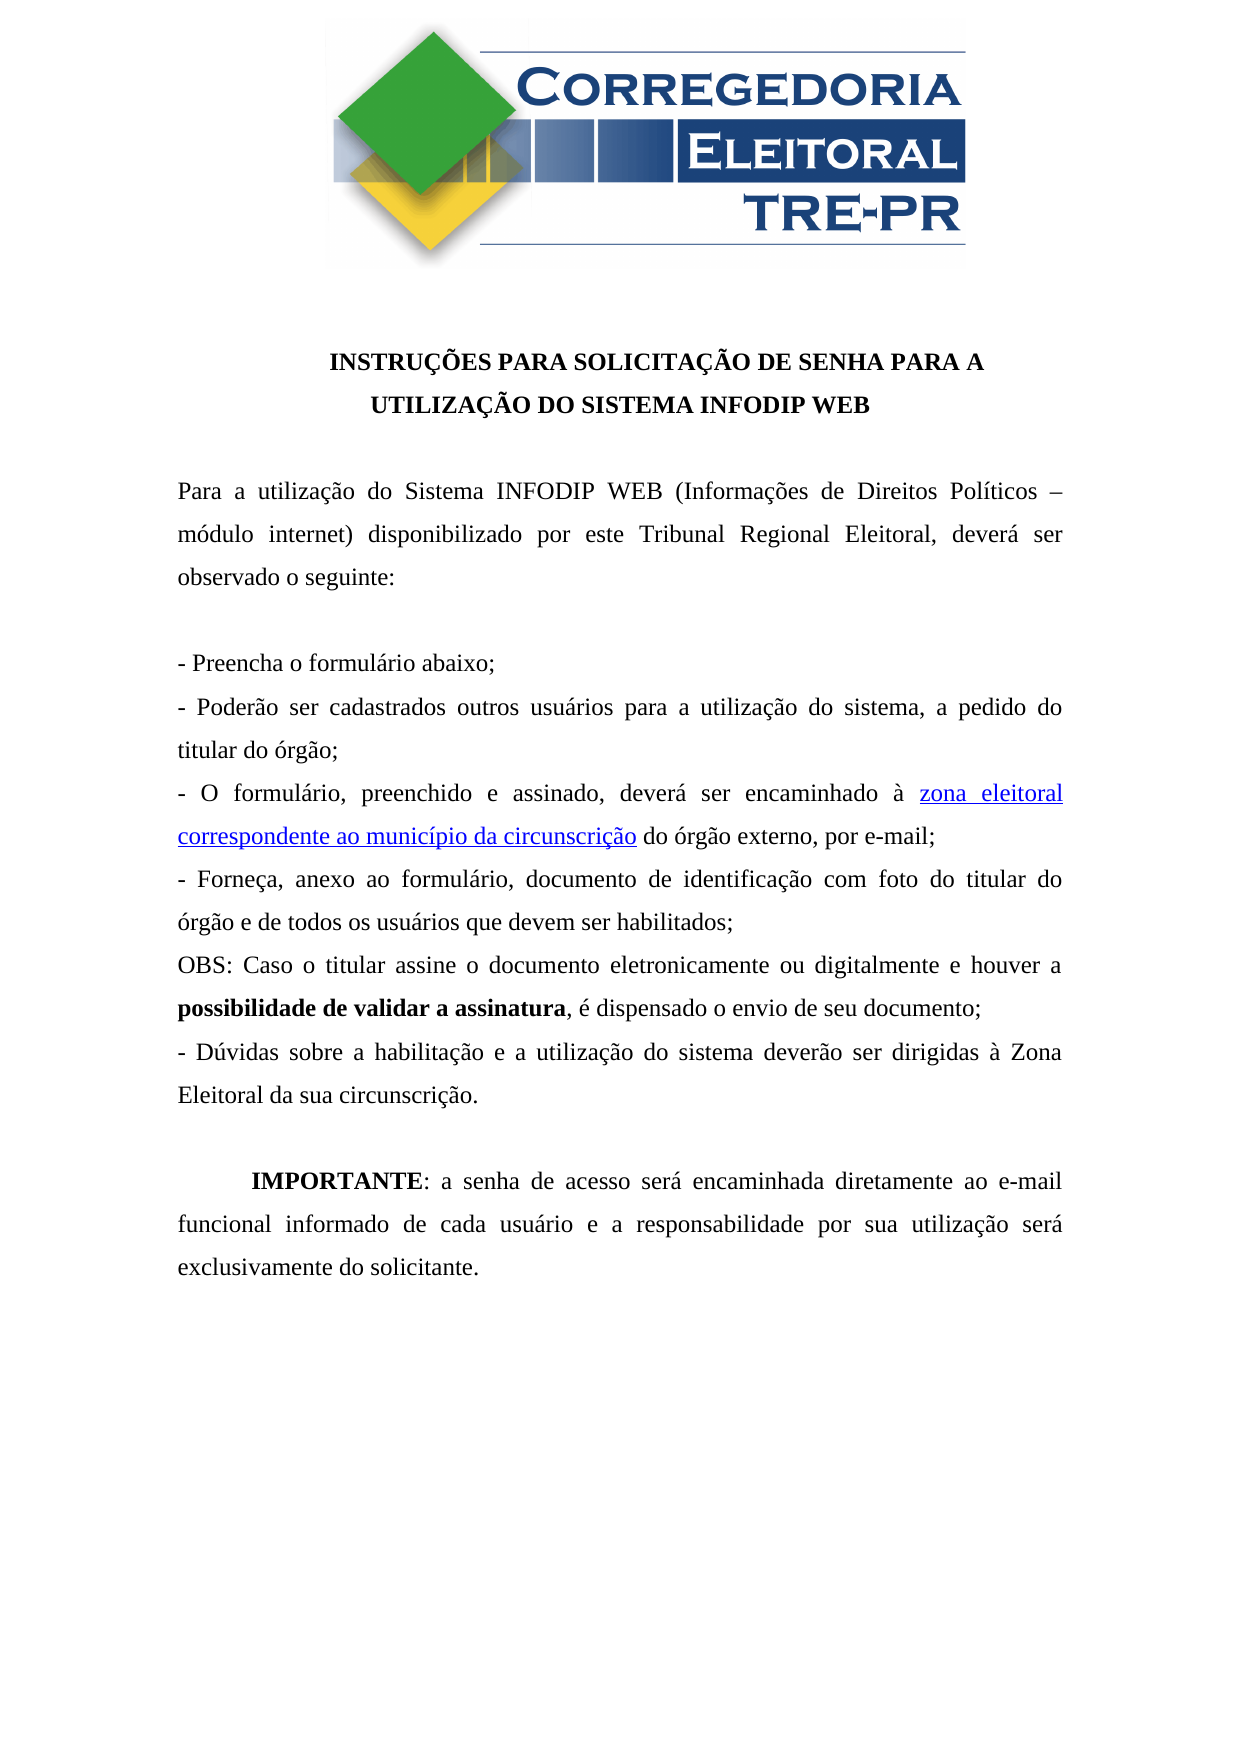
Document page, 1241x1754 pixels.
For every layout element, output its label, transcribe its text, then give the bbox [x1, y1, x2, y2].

list INSTRUÇÕES PARA SOLICITAÇÃO DE SENHA PARA A UTILIZAÇÃO DO SISTEMA INFODIP WEB [177, 347, 1063, 418]
picture [325, 18, 966, 269]
list Para a utilização do Sistema INFODIP WEB (Informações de Direitos Políticos – módulo internet) disponibilizado por este Tribunal Regional Eleitoral, deverá ser observado o seguinte: [177, 476, 1063, 591]
list OBS: Caso o titular assine o documento eletronicamente ou digitalmente e houver a possibilidade de validar a assinatura, é dispensado o envio de seu documento; [177, 950, 1063, 1022]
list - Preencha o formulário abaixo; [177, 648, 1063, 677]
list - O formulário, preenchido e assinado, deverá ser encaminhado à zona eleitoral correspondente ao município da circunscrição do órgão externo, por e-mail; [177, 778, 1063, 850]
list - Forneça, anexo ao formulário, documento de identificação com foto do titular do órgão e de todos os usuários que devem ser habilitados; [177, 864, 1063, 936]
list IMPORTANTE: a senha de acesso será encaminhada diretamente ao e-mail funcional informado de cada usuário e a responsabilidade por sua utilização será exclusivamente do solicitante. [177, 1166, 1063, 1281]
list - Dúvidas sobre a habilitação e a utilização do sistema deverão ser dirigidas à Zona Eleitoral da sua circunscrição. [177, 1037, 1063, 1108]
list - Poderão ser cadastrados outros usuários para a utilização do sistema, a pedido do titular do órgão; [177, 692, 1063, 763]
